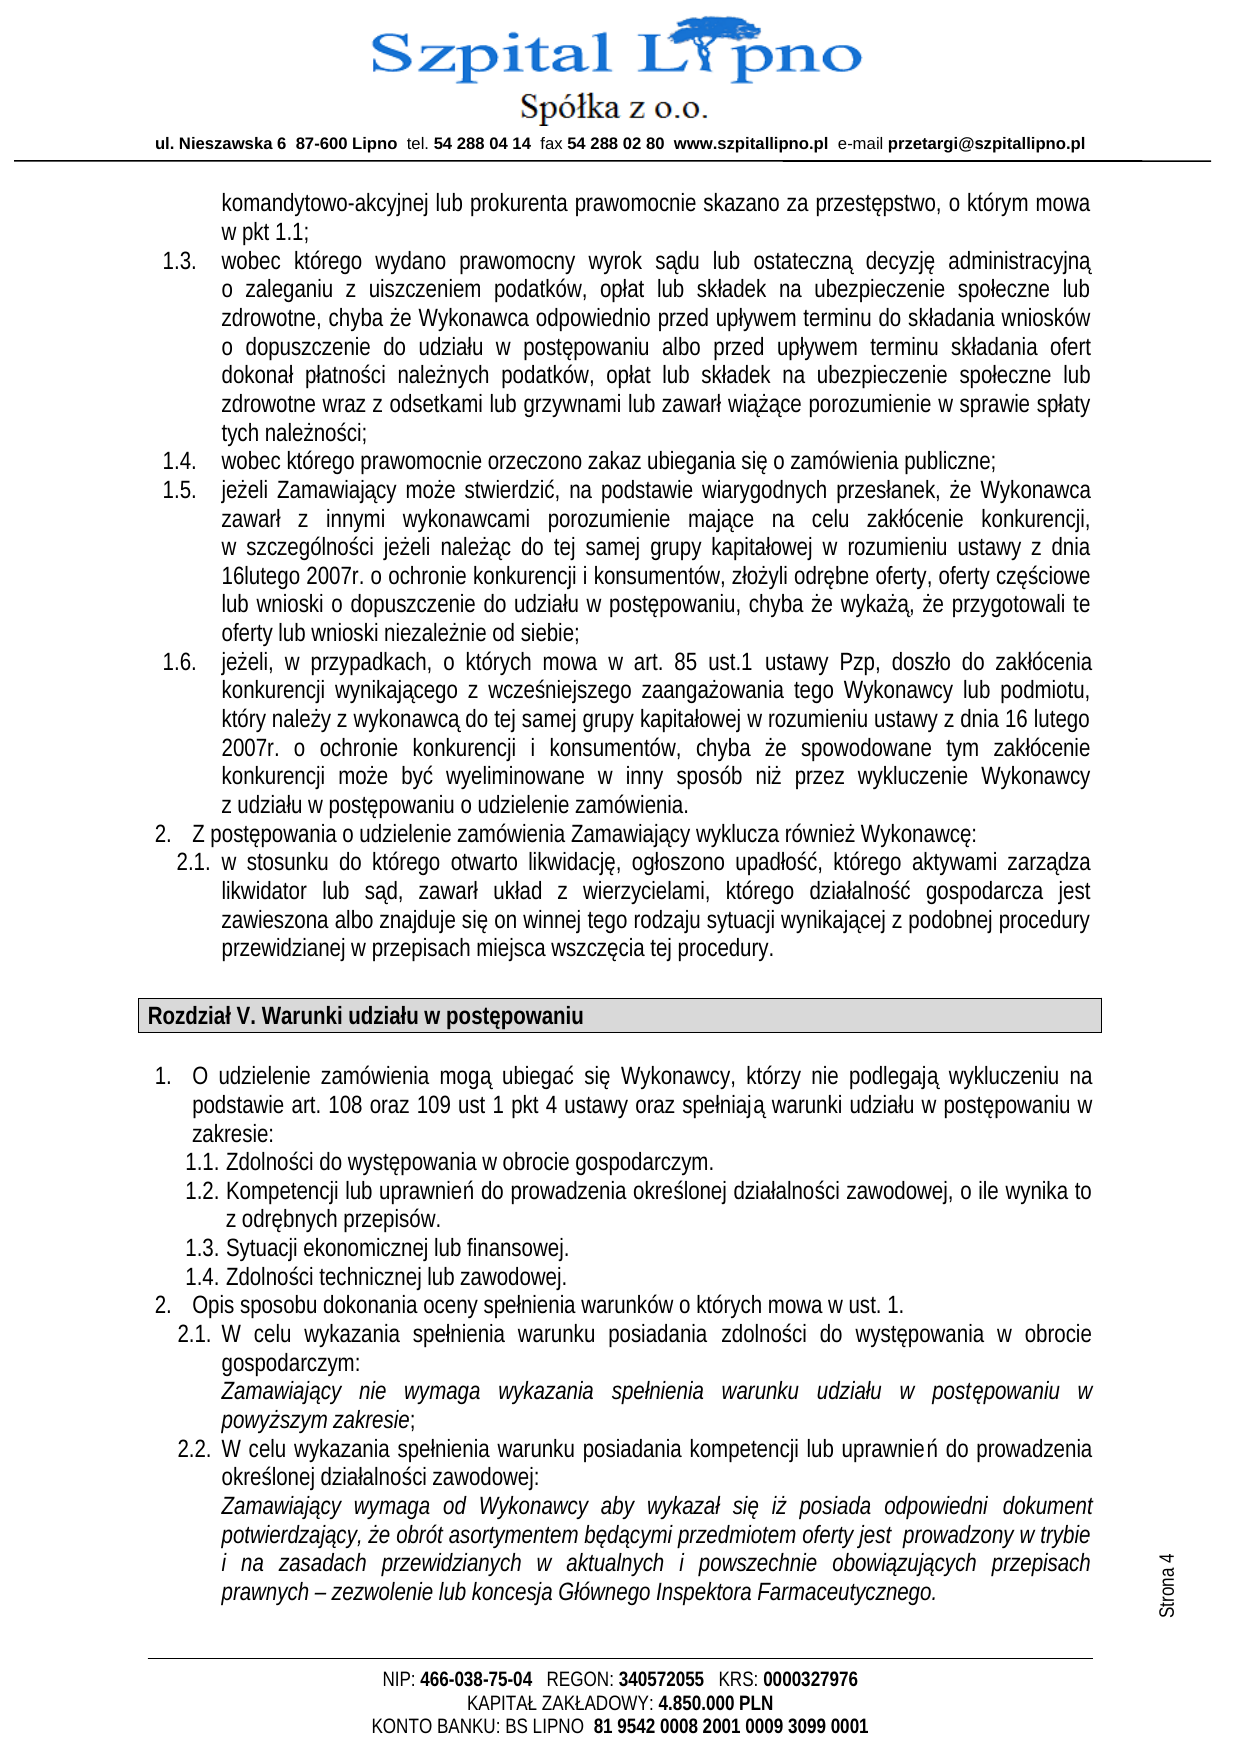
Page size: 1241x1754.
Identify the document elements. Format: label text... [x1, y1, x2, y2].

list W celu wykazania spełnienia warunku posiadania kompetencji lub uprawnień do prowadzenia określonej działalności zawodowej: [177, 1434, 1093, 1491]
list Z postępowania o udzielenie zamówienia Zamawiający wyklucza również Wykonawcę: [154, 819, 1093, 847]
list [162, 188, 1093, 246]
list Zdolności technicznej lub zawodowej. [185, 1262, 1093, 1290]
list Sytuacji ekonomicznej lub finansowej. [185, 1233, 1093, 1262]
list Opis sposobu dokonania oceny spełnienia warunków o których mowa w ust. 1. [154, 1290, 1093, 1319]
picture [261, 3, 943, 126]
list Zamawiający nie wymaga wykazania spełnienia warunku udziału w postępowaniu w powyższym zakresie; [221, 1376, 1093, 1434]
list w stosunku do którego otwarto likwidację, ogłoszono upadłość, którego aktywami zarządza likwidator lub sąd, zawarł układ z wierzycielami, którego działalność gospodarcza jest zawieszona albo znajduje się on winnej tego rodzaju sytuacji wynikającej z podobnej procedury przewidzianej w przepisach miejsca wszczęcia tej procedury. [176, 847, 1093, 962]
list wobec którego wydano prawomocny wyrok sądu lub ostateczną decyzję administracyjną o zaleganiu z uiszczeniem podatków, opłat lub składek na ubezpieczenie społeczne lub zdrowotne, chyba że Wykonawca odpowiednio przed upływem terminu do składania wniosków o dopuszczenie do udziału w postępowaniu albo przed upływem terminu składania ofert dokonał płatności należnych podatków, opłat lub składek na ubezpieczenie społeczne lub zdrowotne wraz z odsetkami lub grzywnami lub zawarł wiążące porozumienie w sprawie spłaty tych należności; [162, 246, 1093, 446]
text Rozdział V. Warunki udziału w postępowaniu [139, 999, 1101, 1032]
list W celu wykazania spełnienia warunku posiadania zdolności do występowania w obrocie gospodarczym: [177, 1319, 1093, 1376]
list jeżeli Zamawiający może stwierdzić, na podstawie wiarygodnych przesłanek, że Wykonawca zawarł z innymi wykonawcami porozumienie mające na celu zakłócenie konkurencji, w szczególności jeżeli należąc do tej samej grupy kapitałowej w rozumieniu ustawy z dnia 16lutego 2007r. o ochronie konkurencji i konsumentów, złożyli odrębne oferty, oferty częściowe lub wnioski o dopuszczenie do udziału w postępowaniu, chyba że wykażą, że przygotowali te oferty lub wnioski niezależnie od siebie; [162, 475, 1093, 647]
list jeżeli, w przypadkach, o których mowa w art. 85 ust.1 ustawy Pzp, doszło do zakłócenia konkurencji wynikającego z wcześniejszego zaangażowania tego Wykonawcy lub podmiotu, który należy z wykonawcą do tej samej grupy kapitałowej w rozumieniu ustawy z dnia 16 lutego 2007r. o ochronie konkurencji i konsumentów, chyba że spowodowane tym zakłócenie konkurencji może być wyeliminowane w inny sposób niż przez wykluczenie Wykonawcy z udziału w postępowaniu o udzielenie zamówienia. [162, 647, 1093, 819]
list Zdolności do występowania w obrocie gospodarczym. [185, 1147, 1093, 1176]
list Zamawiający wymaga od Wykonawcy aby wykazał się iż posiada odpowiedni dokument potwierdzający, że obrót asortymentem będącymi przedmiotem oferty jest prowadzony w trybie i na zasadach przewidzianych w aktualnych i powszechnie obowiązujących przepisach prawnych – zezwolenie lub koncesja Głównego Inspektora Farmaceutycznego. [221, 1491, 1093, 1606]
list wobec którego prawomocnie orzeczono zakaz ubiegania się o zamówienia publiczne; [162, 446, 1093, 475]
list Kompetencji lub uprawnień do prowadzenia określonej działalności zawodowej, o ile wynika to z odrębnych przepisów. [185, 1176, 1093, 1233]
list O udzielenie zamówienia mogą ubiegać się Wykonawcy, którzy nie podlegają wykluczeniu na podstawie art. 108 oraz 109 ust 1 pkt 4 ustawy oraz spełniają warunki udziału w postępowaniu w zakresie: [154, 1061, 1093, 1147]
